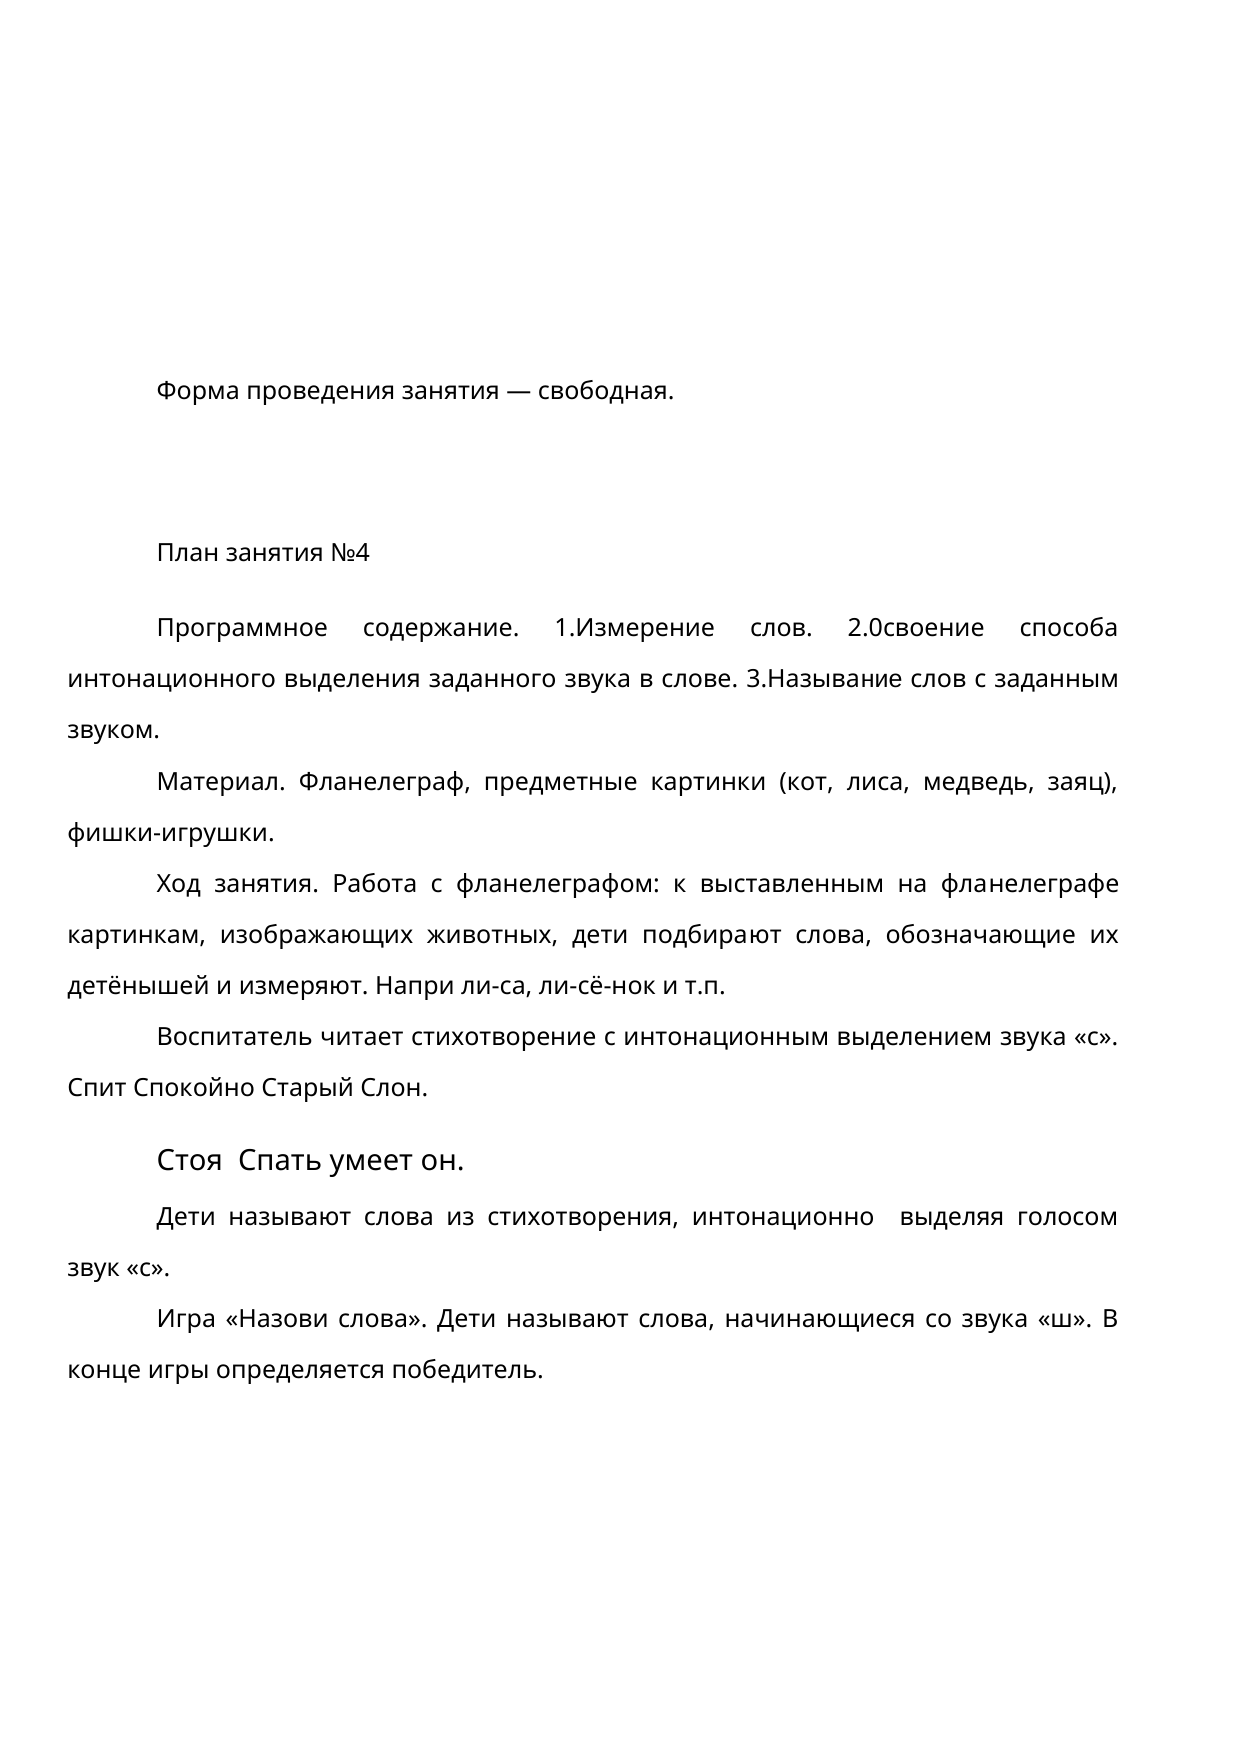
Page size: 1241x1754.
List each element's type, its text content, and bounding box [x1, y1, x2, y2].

text Ход занятия. Работа с фланелеграфом: к выставленным на фланелеграфе картинкам, изображающих животных, дети подбирают слова, обозначающие их детёнышей и измеряют. Напри ли-са, ли-сё-нок и т.п. [67, 865, 1119, 1001]
text Воспитатель читает стихотворение с интонационным выделением звука «с». Спит Спокойно Старый Слон. [67, 1018, 1119, 1103]
text Форма проведения занятия — свободная. [67, 372, 1119, 406]
text Игра «Назови слова». Дети называют слова, начинающиеся со звука «ш». В конце игры определяется победитель. [67, 1300, 1119, 1386]
text Программное содержание. 1.Измерение слов. 2.0своение способа интонационного выделения заданного звука в слове. 3.Называние слов с заданным звуком. [67, 610, 1119, 746]
text Материал. Фланелеграф, предметные картинки (кот, лиса, медведь, заяц), фишки-игрушки. [67, 763, 1119, 848]
text Дети называют слова из стихотворения, интонационно выделяя голосом звук «с». [67, 1198, 1119, 1283]
text План занятия №4 [67, 535, 1119, 569]
text Стоя Спать умеет он. [67, 1139, 1119, 1178]
